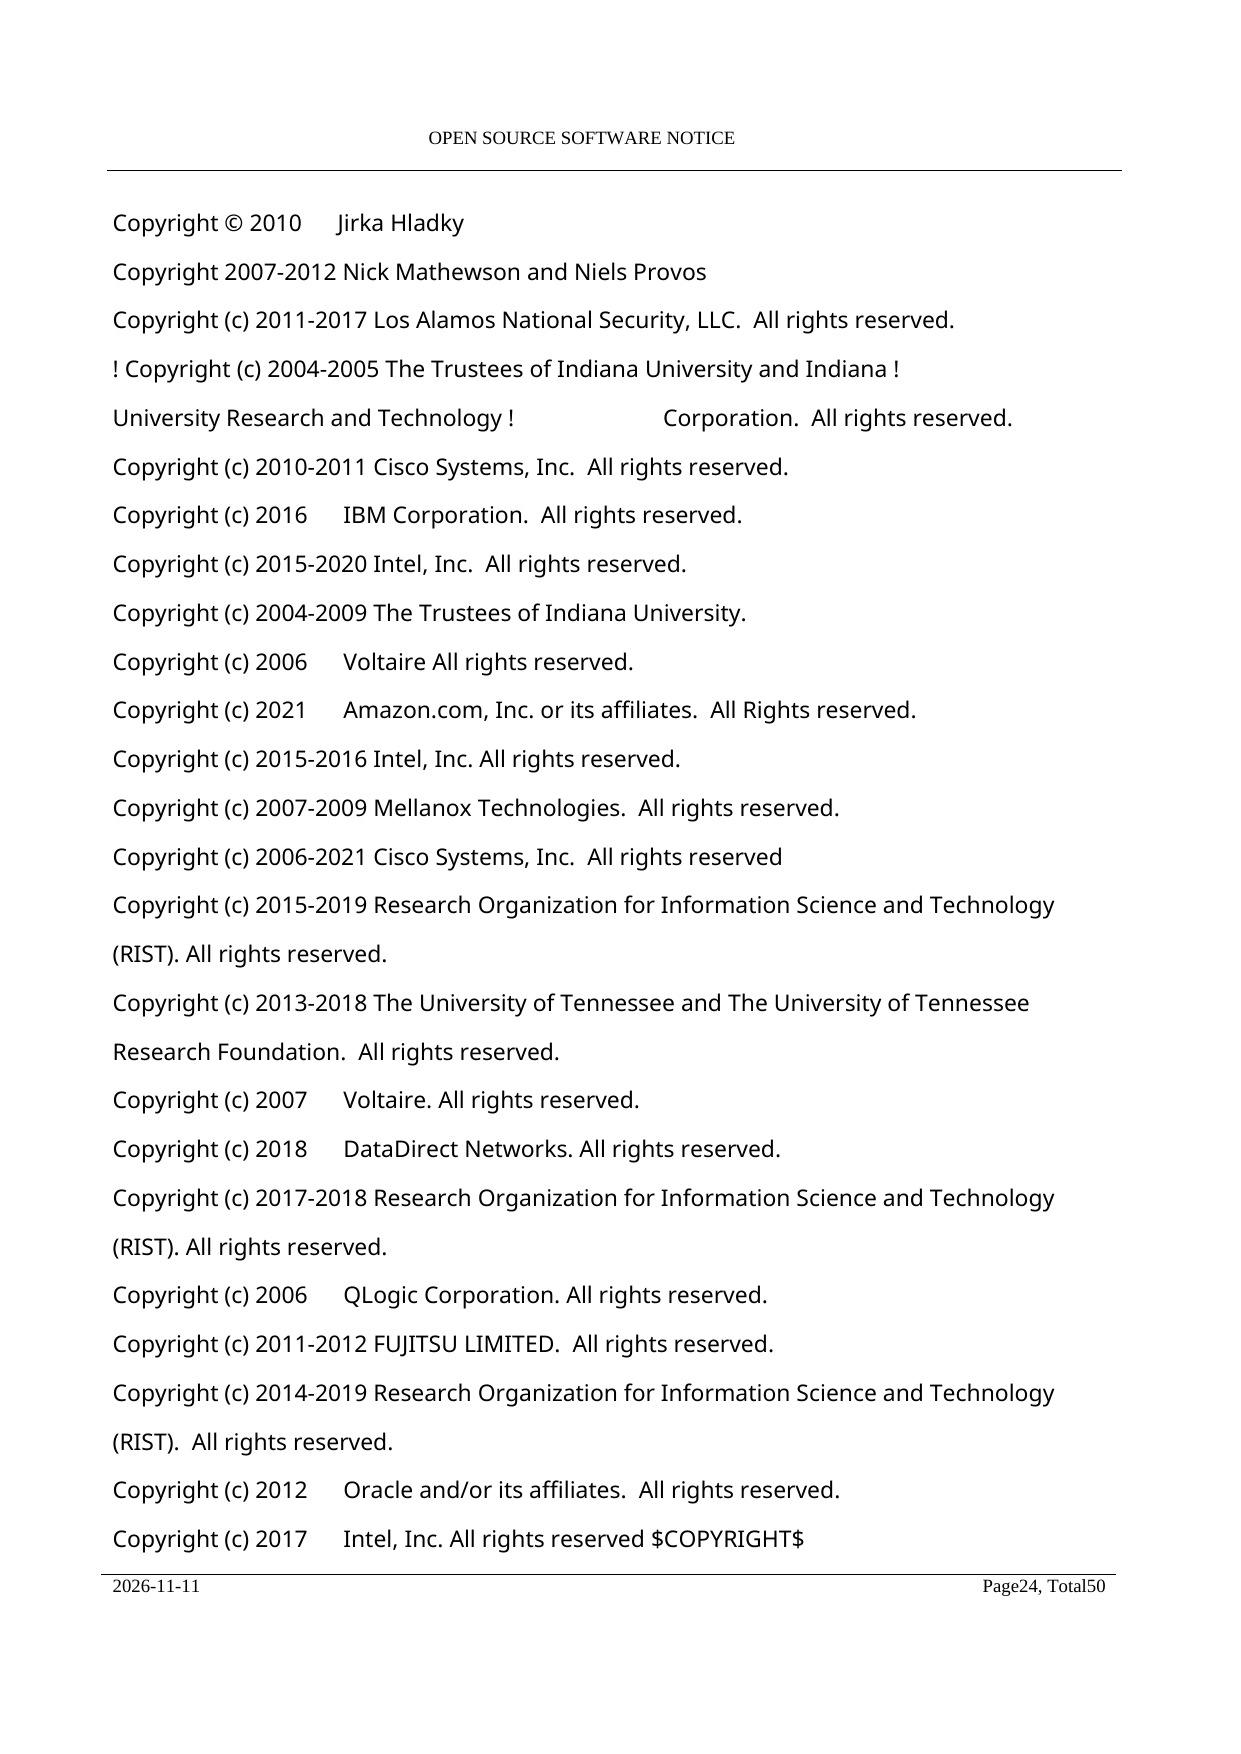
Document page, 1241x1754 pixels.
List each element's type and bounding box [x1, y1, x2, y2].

text [112, 206, 1128, 1555]
